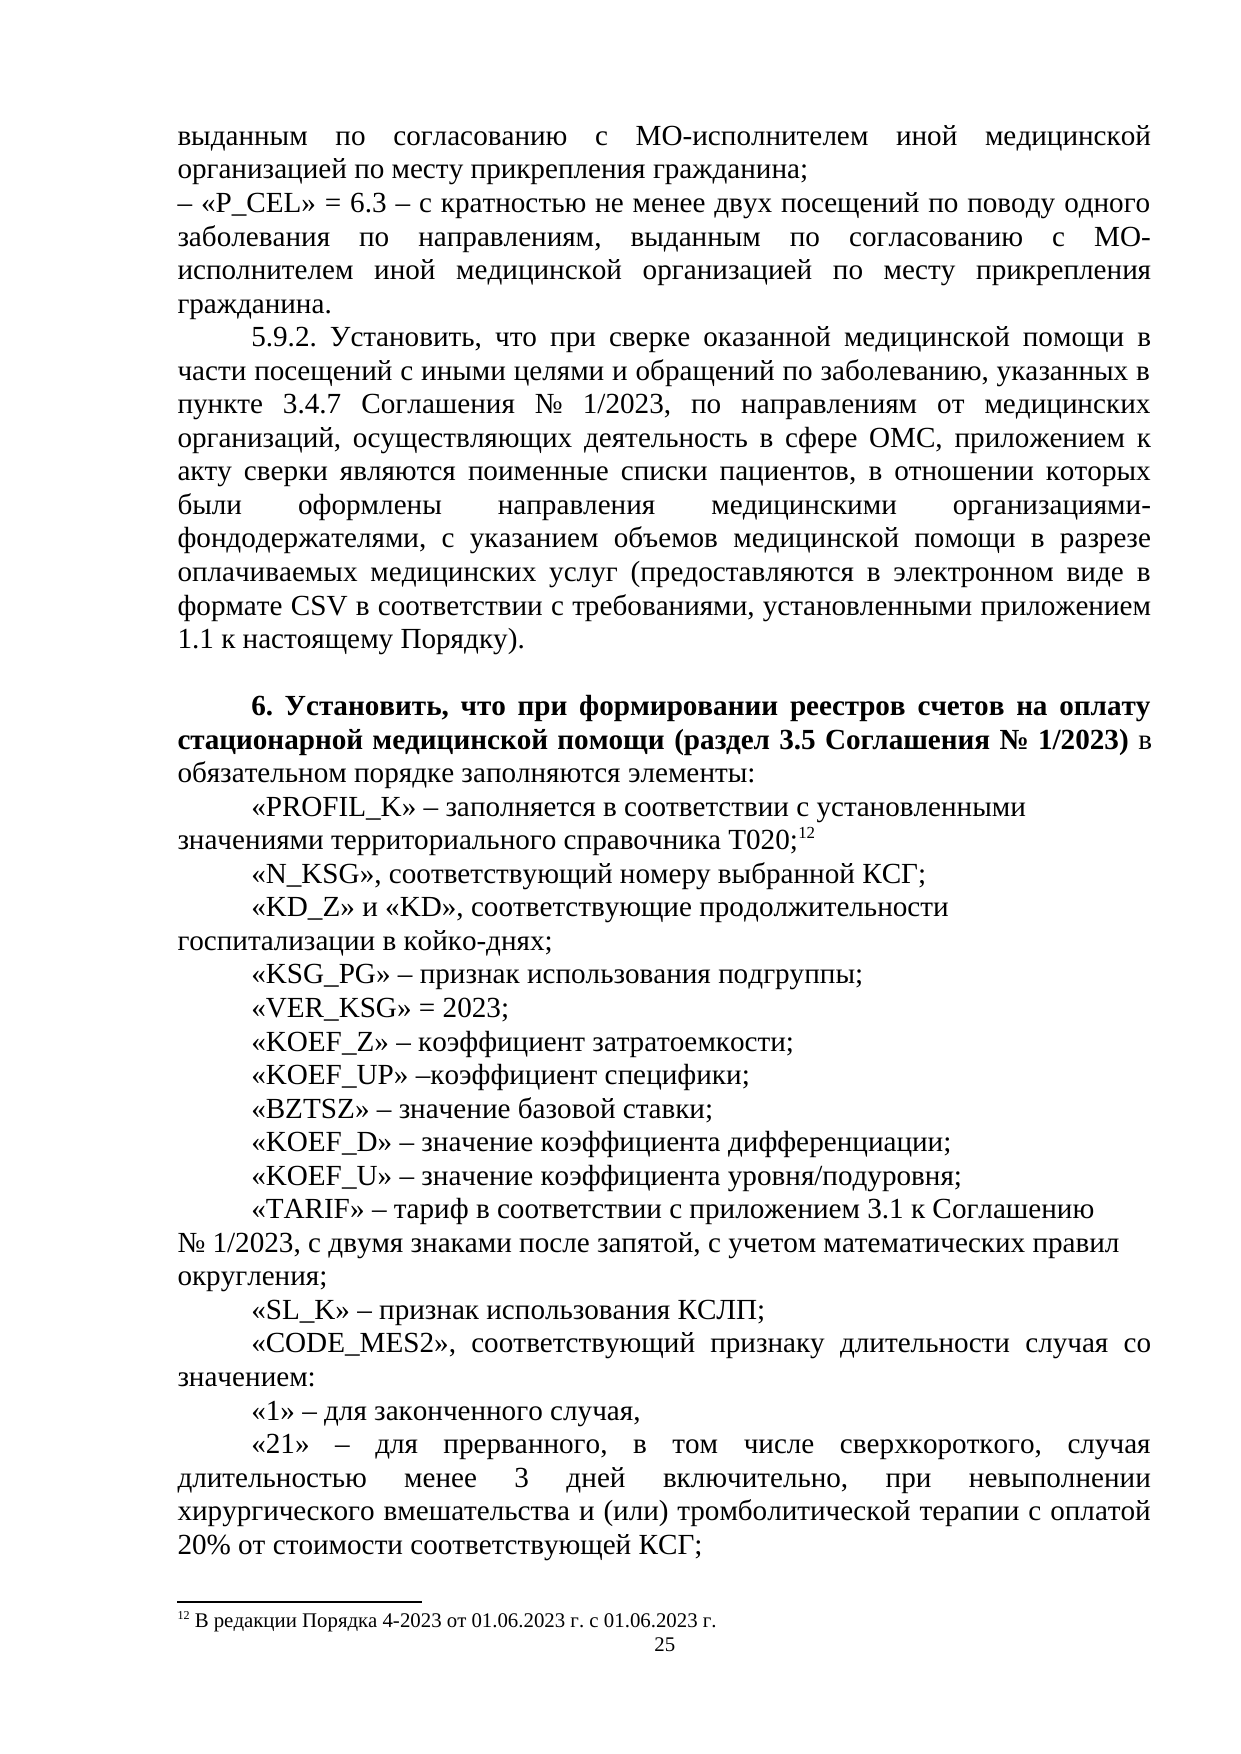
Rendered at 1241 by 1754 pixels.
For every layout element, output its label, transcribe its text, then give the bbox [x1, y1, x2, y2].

text «KOEF_Z» – коэффициент затратоемкости; [177, 1024, 1152, 1057]
text «BZTSZ» – значение базовой ставки; [177, 1091, 1152, 1124]
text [177, 118, 1152, 185]
text «TARIF» – тариф в соответствии с приложением 3.1 к Соглашению № 1/2023, с двумя знаками после запятой, с учетом математических правил округления; [177, 1191, 1152, 1292]
text «KOEF_UP» –коэффициент специфики; [177, 1057, 1152, 1091]
text «KSG_PG» – признак использования подгруппы; [177, 957, 1152, 990]
text «1» – для законченного случая, [177, 1393, 1152, 1426]
text «PROFIL_K» – заполняется в соответствии с установленными значениями территориального справочника T020; [177, 789, 1152, 856]
text 5.9.2. Установить, что при сверке оказанной медицинской помощи в части посещений с иными целями и обращений по заболеванию, указанных в пункте 3.4.7 Соглашения № 1/2023, по направлениям от медицинских организаций, осуществляющих деятельность в сфере ОМС, приложением к акту сверки являются поименные списки пациентов, в отношении которых были оформлены направления медицинскими организациями-фондодержателями, с указанием объемов медицинской помощи в разрезе оплачиваемых медицинских услуг (предоставляются в электронном виде в формате CSV в соответствии с требованиями, установленными приложением 1.1 к настоящему Порядку). [177, 319, 1152, 655]
text «SL_K» – признак использования КСЛП; [177, 1292, 1152, 1326]
text – «P_CEL» = 6.3 – с кратностью не менее двух посещений по поводу одного заболевания по направлениям, выданным по согласованию с МО-исполнителем иной медицинской организацией по месту прикрепления гражданина. [177, 185, 1152, 319]
text «KOEF_U» – значение коэффициента уровня/подуровня; [177, 1158, 1152, 1191]
text «21» – для прерванного, в том числе сверхкороткого, случая длительностью менее 3 дней включительно, при невыполнении хирургического вмешательства и (или) тромболитической терапии с оплатой 20% от стоимости соответствующей КСГ; [177, 1426, 1152, 1560]
text «CODE_MES2», соответствующий признаку длительности случая со значением: [177, 1326, 1152, 1393]
text «VER_KSG» = 2023; [177, 990, 1152, 1024]
text 6. Установить, что при формировании реестров счетов на оплату стационарной медицинской помощи (раздел 3.5 Соглашения № 1/2023) в обязательном порядке заполняются элементы: [177, 688, 1152, 789]
text «N_KSG», соответствующий номеру выбранной КСГ; [177, 856, 1152, 889]
text «KD_Z» и «KD», соответствующие продолжительности госпитализации в койко-днях; [177, 889, 1152, 957]
text «KOEF_D» – значение коэффициента дифференциации; [177, 1124, 1152, 1158]
